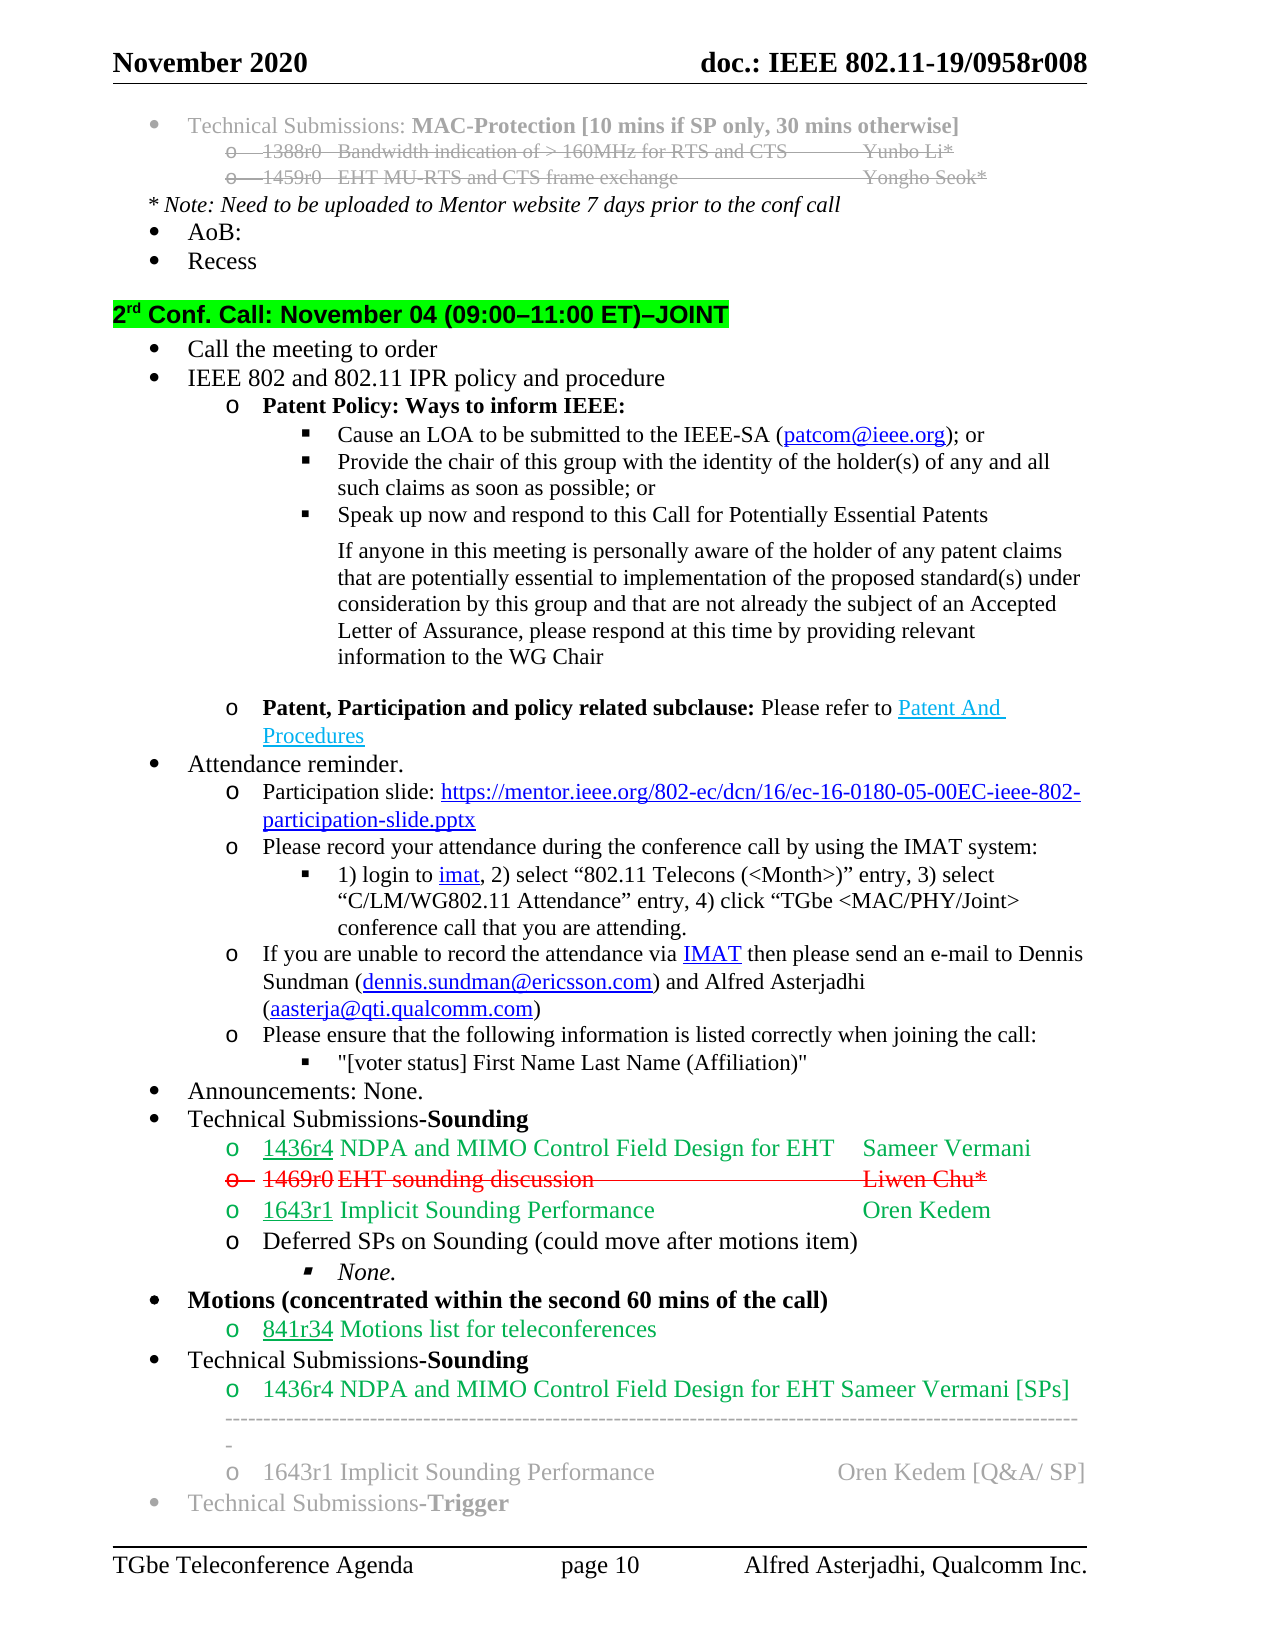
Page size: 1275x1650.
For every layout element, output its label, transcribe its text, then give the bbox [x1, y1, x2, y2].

list IEEE 802 and 802.11 IPR policy and procedure [150, 363, 1087, 392]
list 1) login to imat, 2) select “802.11 Telecons (<Month>)” entry, 3) select “C/LM/WG802.11 Attendance” entry, 4) click “TGbe <MAC/PHY/Joint> conference call that you are attending. [300, 861, 1087, 940]
list 1388r0 Bandwidth indication of > 160MHz for RTS and CTS Yunbo Li* [225, 139, 1087, 165]
list Patent, Participation and policy related subclause: Please refer to Patent And Procedures [225, 694, 1087, 749]
list Recess [150, 246, 1087, 274]
list "[voter status] First Name Last Name (Affiliation)" [300, 1049, 1087, 1076]
list 1643r1 Implicit Sounding Performance Oren Kedem [225, 1195, 1087, 1226]
list 1643r1 Implicit Sounding Performance Oren Kedem [Q&A/ SP] [225, 1457, 1087, 1488]
text ----------------------------------------------------------------------------------------------------------------- [225, 1404, 1087, 1457]
list Deferred SPs on Sounding (could move after motions item) [225, 1226, 1087, 1257]
list Please record your attendance during the conference call by using the IMAT system: [225, 833, 1087, 861]
subtitle 2rd Conf. Call: November 04 (09:00–11:00 ET)–JOINT [112, 299, 1087, 328]
list Cause an LOA to be submitted to the IEEE-SA (patcom@ieee.org); or [300, 421, 1087, 448]
list Technical Submissions-Sounding [150, 1104, 1087, 1133]
text * Note: Need to be uploaded to Mentor website 7 days prior to the conf call [112, 191, 1087, 217]
list Call the meeting to order [150, 334, 1087, 363]
list 1436r4 NDPA and MIMO Control Field Design for EHT Sameer Vermani [SPs] [225, 1374, 1087, 1404]
list None. [300, 1257, 1087, 1285]
list 1469r0 EHT sounding discussion Liwen Chu* [225, 1164, 1087, 1195]
list If anyone in this meeting is personally aware of the holder of any patent claims that are potentially essential to implementation of the proposed standard(s) under consideration by this group and that are not already the subject of an Accepted Letter of Assurance, please respond at this time by providing relevant information to the WG Chair [337, 538, 1087, 669]
list Participation slide: https://mentor.ieee.org/802-ec/dcn/16/ec-16-0180-05-00EC-ieee-802-participation-slide.pptx [225, 778, 1087, 833]
list Please ensure that the following information is listed correctly when joining the call: [225, 1021, 1087, 1049]
list Patent Policy: Ways to inform IEEE: [225, 392, 1087, 421]
list Technical Submissions-Sounding [150, 1345, 1087, 1374]
list Technical Submissions: MAC-Protection [10 mins if SP only, 30 mins otherwise] [150, 112, 1087, 139]
list Technical Submissions-Trigger [150, 1488, 1087, 1517]
list Speak up now and respond to this Call for Potentially Essential Patents [300, 501, 1087, 527]
list Motions (concentrated within the second 60 mins of the call) [150, 1285, 1087, 1314]
list Announcements: None. [150, 1076, 1087, 1104]
list Attendance reminder. [150, 749, 1087, 778]
list If you are unable to record the attendance via IMAT then please send an e-mail to Dennis Sundman (dennis.sundman@ericsson.com) and Alfred Asterjadhi (aasterja@qti.qualcomm.com) [225, 940, 1087, 1021]
list Provide the chair of this group with the identity of the holder(s) of any and all such claims as soon as possible; or [300, 448, 1087, 501]
list 1436r4 NDPA and MIMO Control Field Design for EHT Sameer Vermani [225, 1133, 1087, 1164]
list AoB: [150, 217, 1087, 246]
list 1459r0 EHT MU-RTS and CTS frame exchange Yongho Seok* [225, 165, 1087, 191]
list 841r34 Motions list for teleconferences [225, 1314, 1087, 1345]
